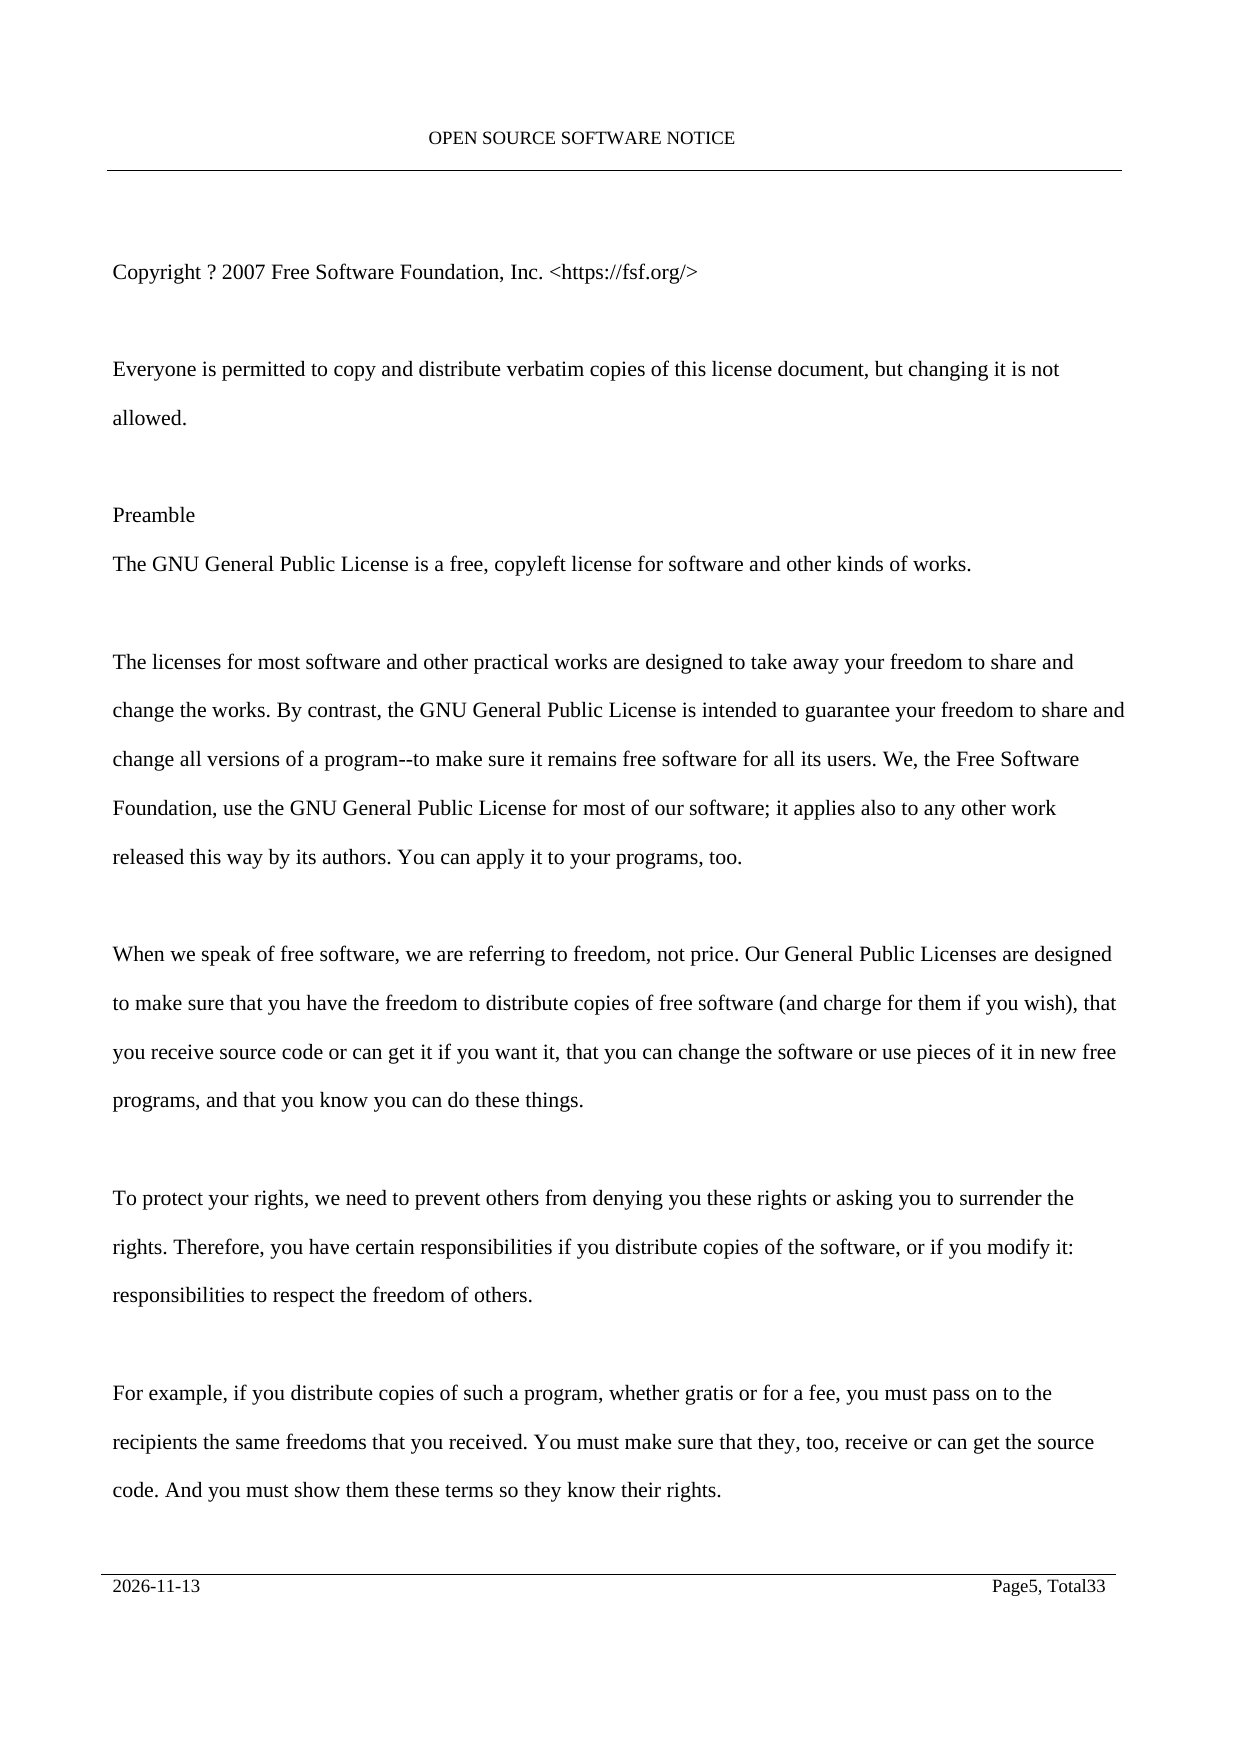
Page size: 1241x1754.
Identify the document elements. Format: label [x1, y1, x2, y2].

text [112, 206, 1128, 1506]
